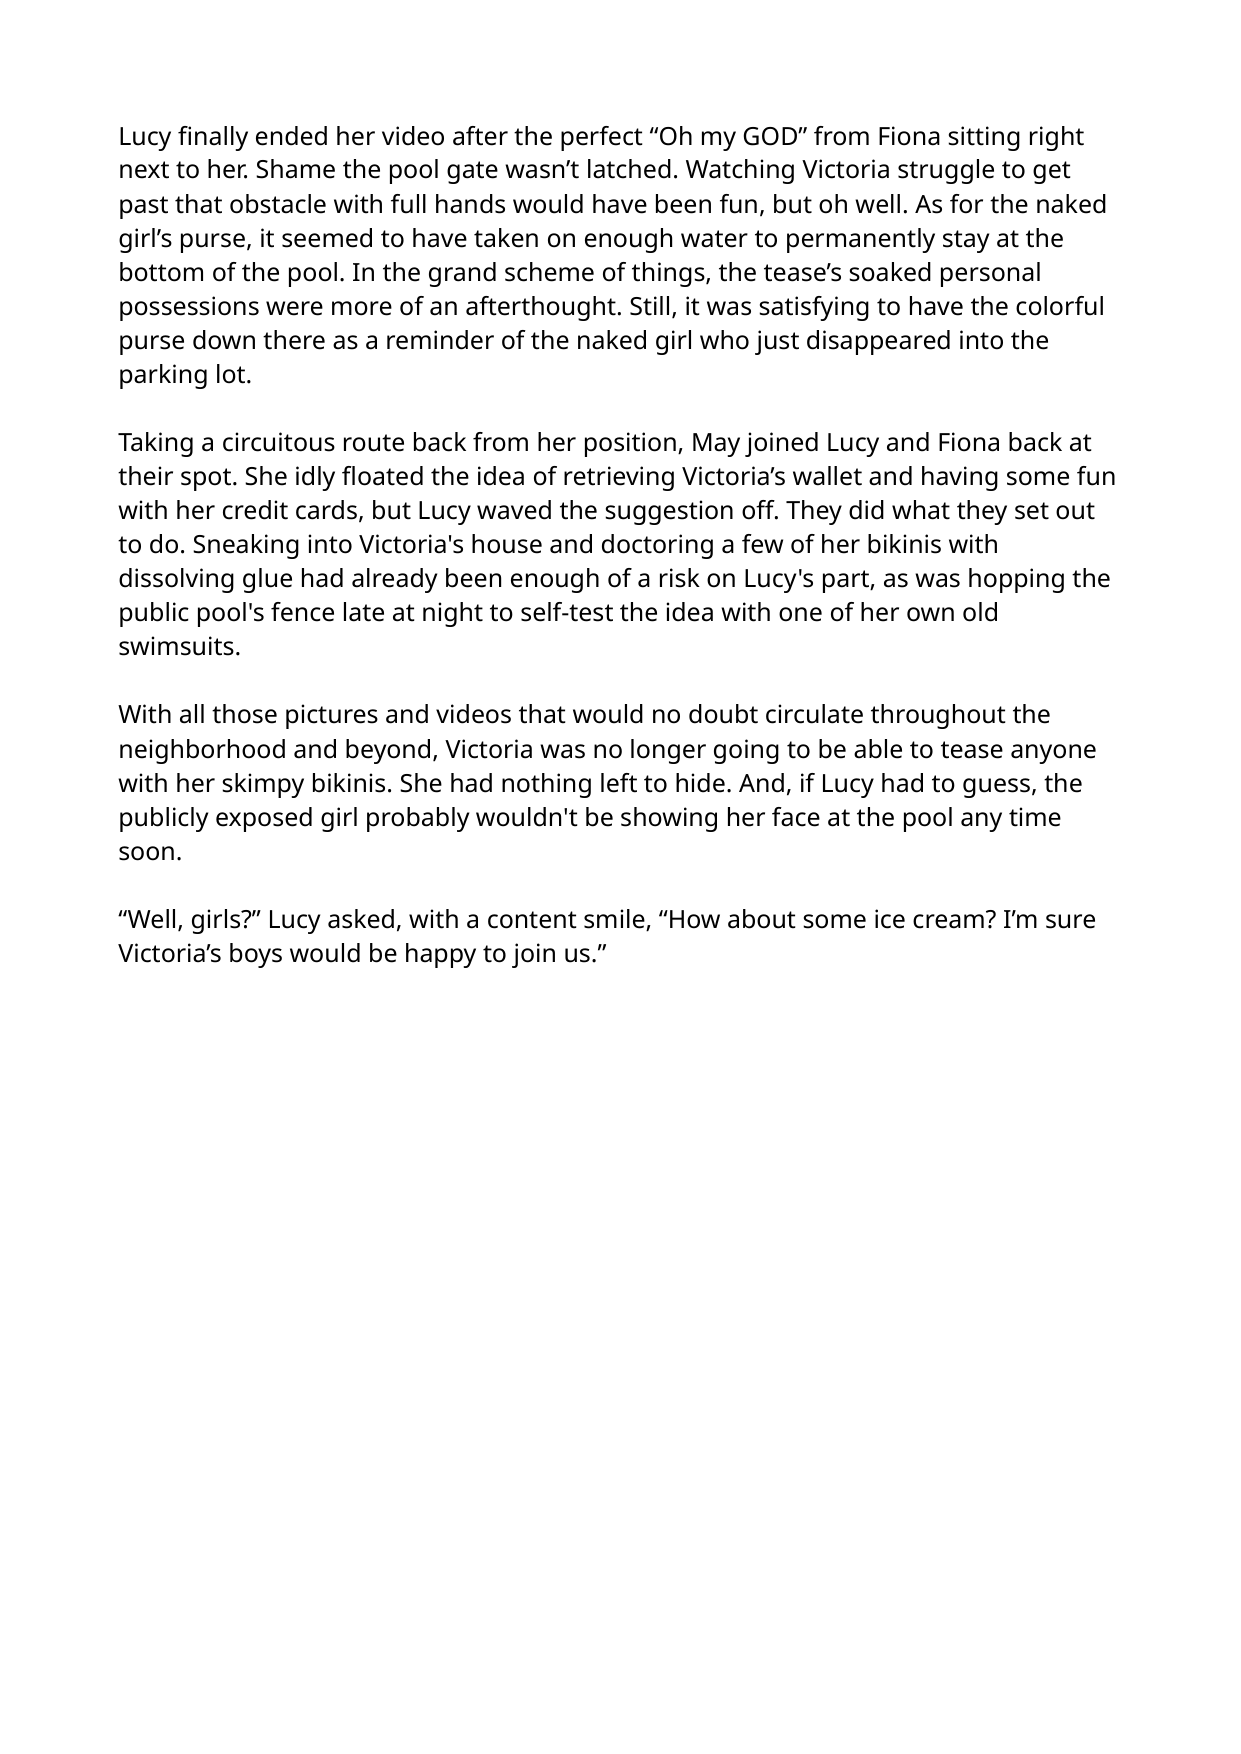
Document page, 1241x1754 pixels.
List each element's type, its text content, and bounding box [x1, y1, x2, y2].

text With all those pictures and videos that would no doubt circulate throughout the neighborhood and beyond, Victoria was no longer going to be able to tease anyone with her skimpy bikinis. She had nothing left to hide. And, if Lucy had to guess, the publicly exposed girl probably wouldn't be showing her face at the pool any time soon. [118, 697, 1122, 867]
text “Well, girls?” Lucy asked, with a content smile, “How about some ice cream? I’m sure Victoria’s boys would be happy to join us.” [118, 902, 1122, 970]
text Taking a circuitous route back from her position, May joined Lucy and Fiona back at their spot. She idly floated the idea of retrieving Victoria’s wallet and having some fun with her credit cards, but Lucy waved the suggestion off. They did what they set out to do. Sneaking into Victoria's house and doctoring a few of her bikinis with dissolving glue had already been enough of a risk on Lucy's part, as was hopping the public pool's fence late at night to self-test the idea with one of her own old swimsuits. [118, 425, 1122, 663]
text Lucy finally ended her video after the perfect “Oh my GOD” from Fiona sitting right next to her. Shame the pool gate wasn’t latched. Watching Victoria struggle to get past that obstacle with full hands would have been fun, but oh well. As for the naked girl’s purse, it seemed to have taken on enough water to permanently stay at the bottom of the pool. In the grand scheme of things, the tease’s soaked personal possessions were more of an afterthought. Still, it was satisfying to have the colorful purse down there as a reminder of the naked girl who just disappeared into the parking lot. [118, 118, 1122, 391]
